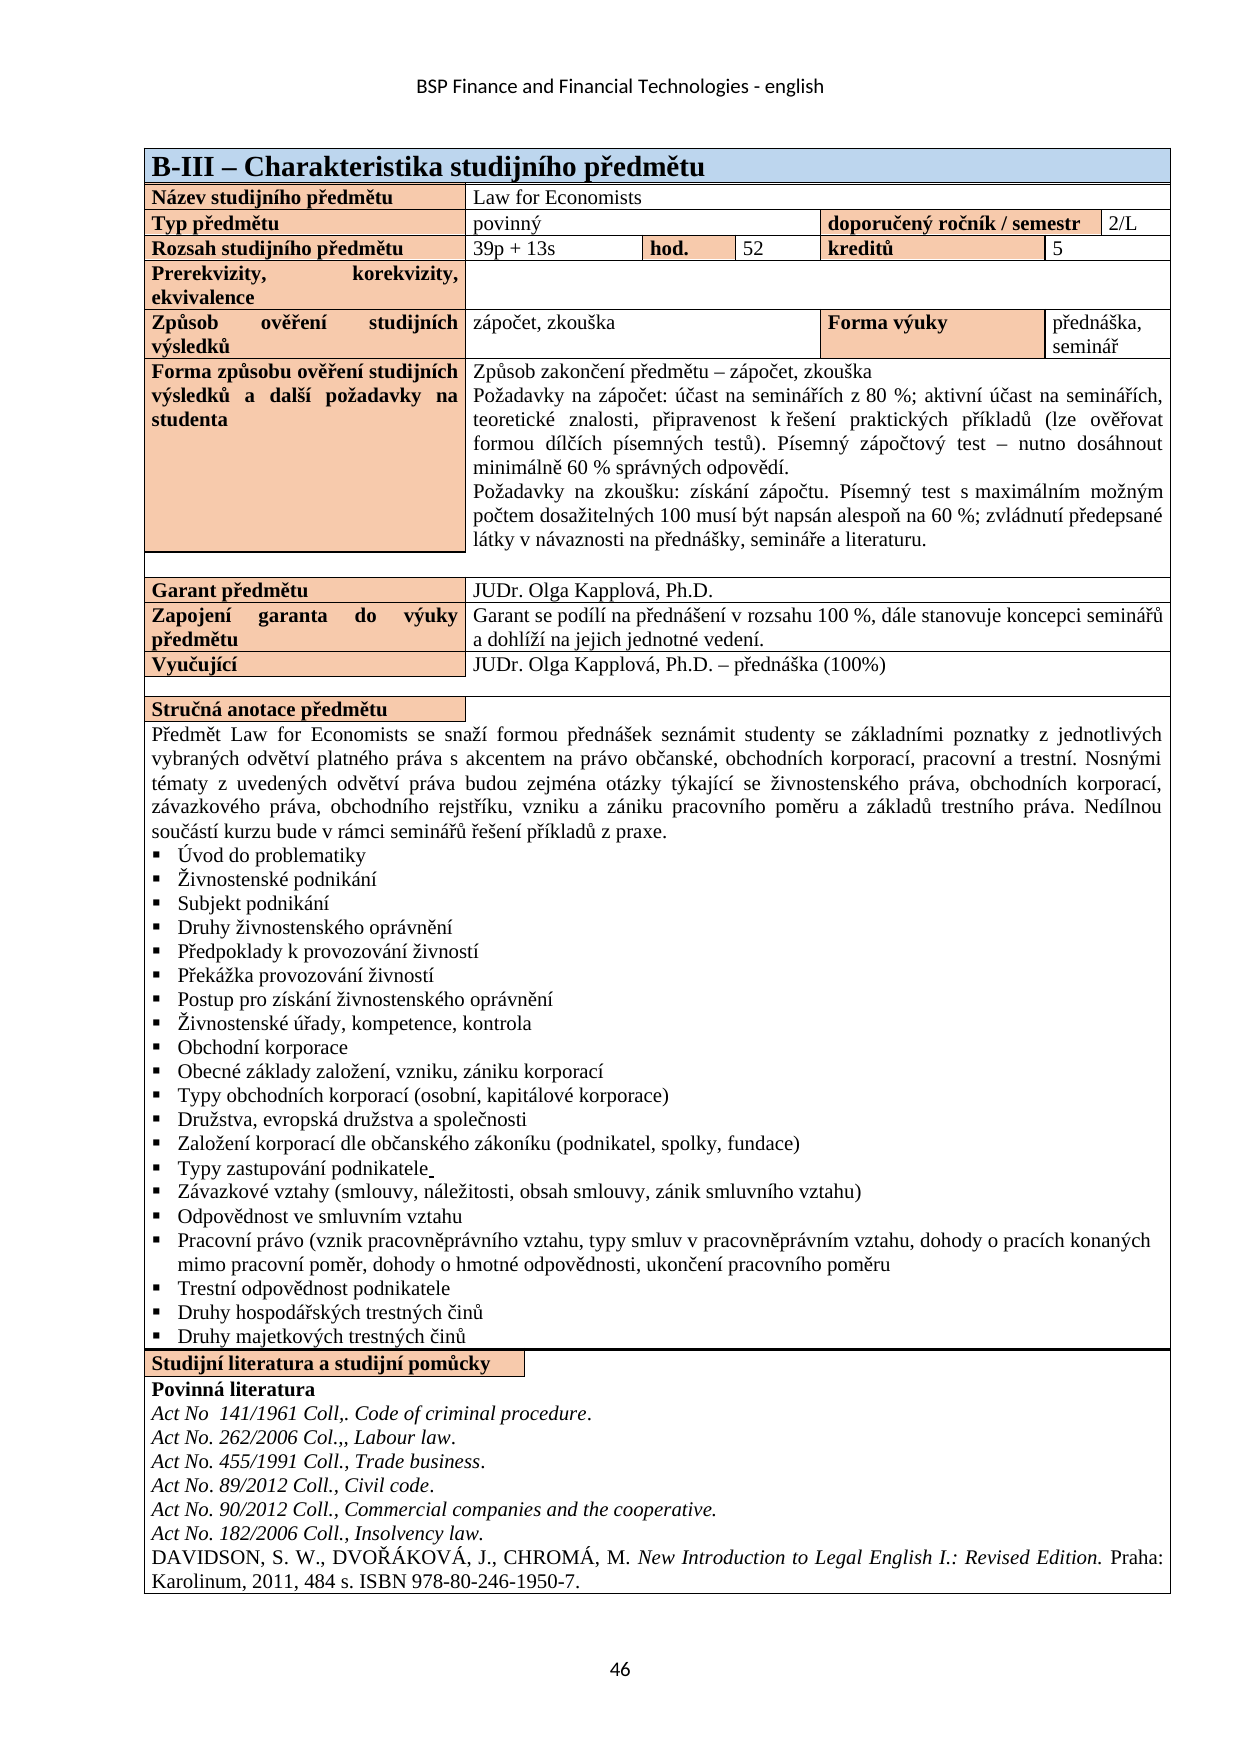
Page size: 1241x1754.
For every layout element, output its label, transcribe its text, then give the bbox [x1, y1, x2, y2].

table_cell hod. [643, 236, 735, 259]
table_cell Garant se podílí na přednášení v rozsahu 100 %, dále stanovuje koncepci seminářů a dohlíží na jejich jednotné vedení. [466, 603, 1170, 651]
table_cell [466, 261, 1170, 309]
table_cell [145, 551, 1170, 577]
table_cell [145, 1376, 1170, 1593]
table_cell Stručná anotace předmětu [145, 697, 465, 721]
table_cell doporučený ročník / semestr [821, 210, 1101, 234]
table_cell Prerekvizity, korekvizity, ekvivalence [145, 261, 465, 309]
table_header B-III – Charakteristika studijního předmětu [145, 149, 1170, 182]
table_cell Forma způsobu ověření studijních výsledků a další požadavky na studenta [145, 359, 465, 551]
table_cell Způsob ověření studijních výsledků [145, 310, 465, 358]
table_cell Způsob zakončení předmětu – zápočet, zkouška Požadavky na zápočet: účast na seminářích z 80 %; aktivní účast na seminářích, teoretické znalosti, připravenost k řešení praktických příkladů (lze ověřovat formou dílčích písemných testů). Písemný zápočtový test – nutno dosáhnout minimálně 60 % správných odpovědí. Požadavky na zkoušku: získání zápočtu. Písemný test s maximálním možným počtem dosažitelných 100 musí být napsán alespoň na 60 %; zvládnutí předepsané látky v návaznosti na přednášky, semináře a literaturu. [466, 359, 1170, 551]
table_cell [525, 1351, 1170, 1376]
table_cell JUDr. Olga Kapplová, Ph.D. – přednáška (100%) [466, 652, 1170, 676]
table_cell Rozsah studijního předmětu [145, 236, 465, 259]
table_cell Vyučující [145, 652, 465, 676]
table_cell Studijní literatura a studijní pomůcky [145, 1351, 524, 1376]
table_cell kreditů [821, 236, 1044, 259]
table_cell Law for Economists [466, 185, 1170, 209]
table_cell Typ předmětu [145, 210, 465, 234]
table_cell zápočet, zkouška [466, 310, 820, 358]
table_cell povinný [466, 210, 820, 234]
table_cell 52 [736, 236, 820, 259]
table_cell [466, 697, 1170, 721]
table_cell 5 [1046, 236, 1170, 259]
table_cell Předmět Law for Economists se snaží formou přednášek seznámit studenty se základními poznatky z jednotlivých vybraných odvětví platného práva s akcentem na právo občanské, obchodních korporací, pracovní a trestní. Nosnými tématy z uvedených odvětví práva budou zejména otázky týkající se živnostenského práva, obchodních korporací, závazkového práva, obchodního rejstříku, vzniku a zániku pracovního poměru a základů trestního práva. Nedílnou součástí kurzu bude v rámci seminářů řešení příkladů z praxe. Úvod do problematiky Živnostenské podnikání Subjekt podnikání Druhy živnostenského oprávnění Předpoklady k provozování živností Překážka provozování živností Postup pro získání živnostenského oprávnění Živnostenské úřady, kompetence, kontrola Obchodní korporace Obecné základy založení, vzniku, zániku korporací Typy obchodních korporací (osobní, kapitálové korporace) Družstva, evropská družstva a společnosti Založení korporací dle občanského zákoníku (podnikatel, spolky, fundace) Typy zastupování podnikatele Závazkové vztahy (smlouvy, náležitosti, obsah smlouvy, zánik smluvního vztahu) Odpovědnost ve smluvním vztahu Pracovní právo (vznik pracovněprávního vztahu, typy smluv v pracovněprávním vztahu, dohody o pracích konaných mimo pracovní poměr, dohody o hmotné odpovědnosti, ukončení pracovního poměru Trestní odpovědnost podnikatele Druhy hospodářských trestných činů Druhy majetkových trestných činů [145, 721, 1170, 1348]
table_cell Garant předmětu [145, 578, 465, 602]
table_cell 2/L [1102, 210, 1170, 234]
table_cell přednáška, seminář [1046, 310, 1170, 358]
table_cell Název studijního předmětu [145, 185, 465, 209]
table_cell Zapojení garanta do výuky předmětu [145, 603, 465, 651]
table_cell [145, 676, 1170, 696]
table_cell 39p + 13s [466, 236, 642, 259]
table_cell JUDr. Olga Kapplová, Ph.D. [466, 578, 1170, 602]
table_cell Forma výuky [821, 310, 1044, 358]
